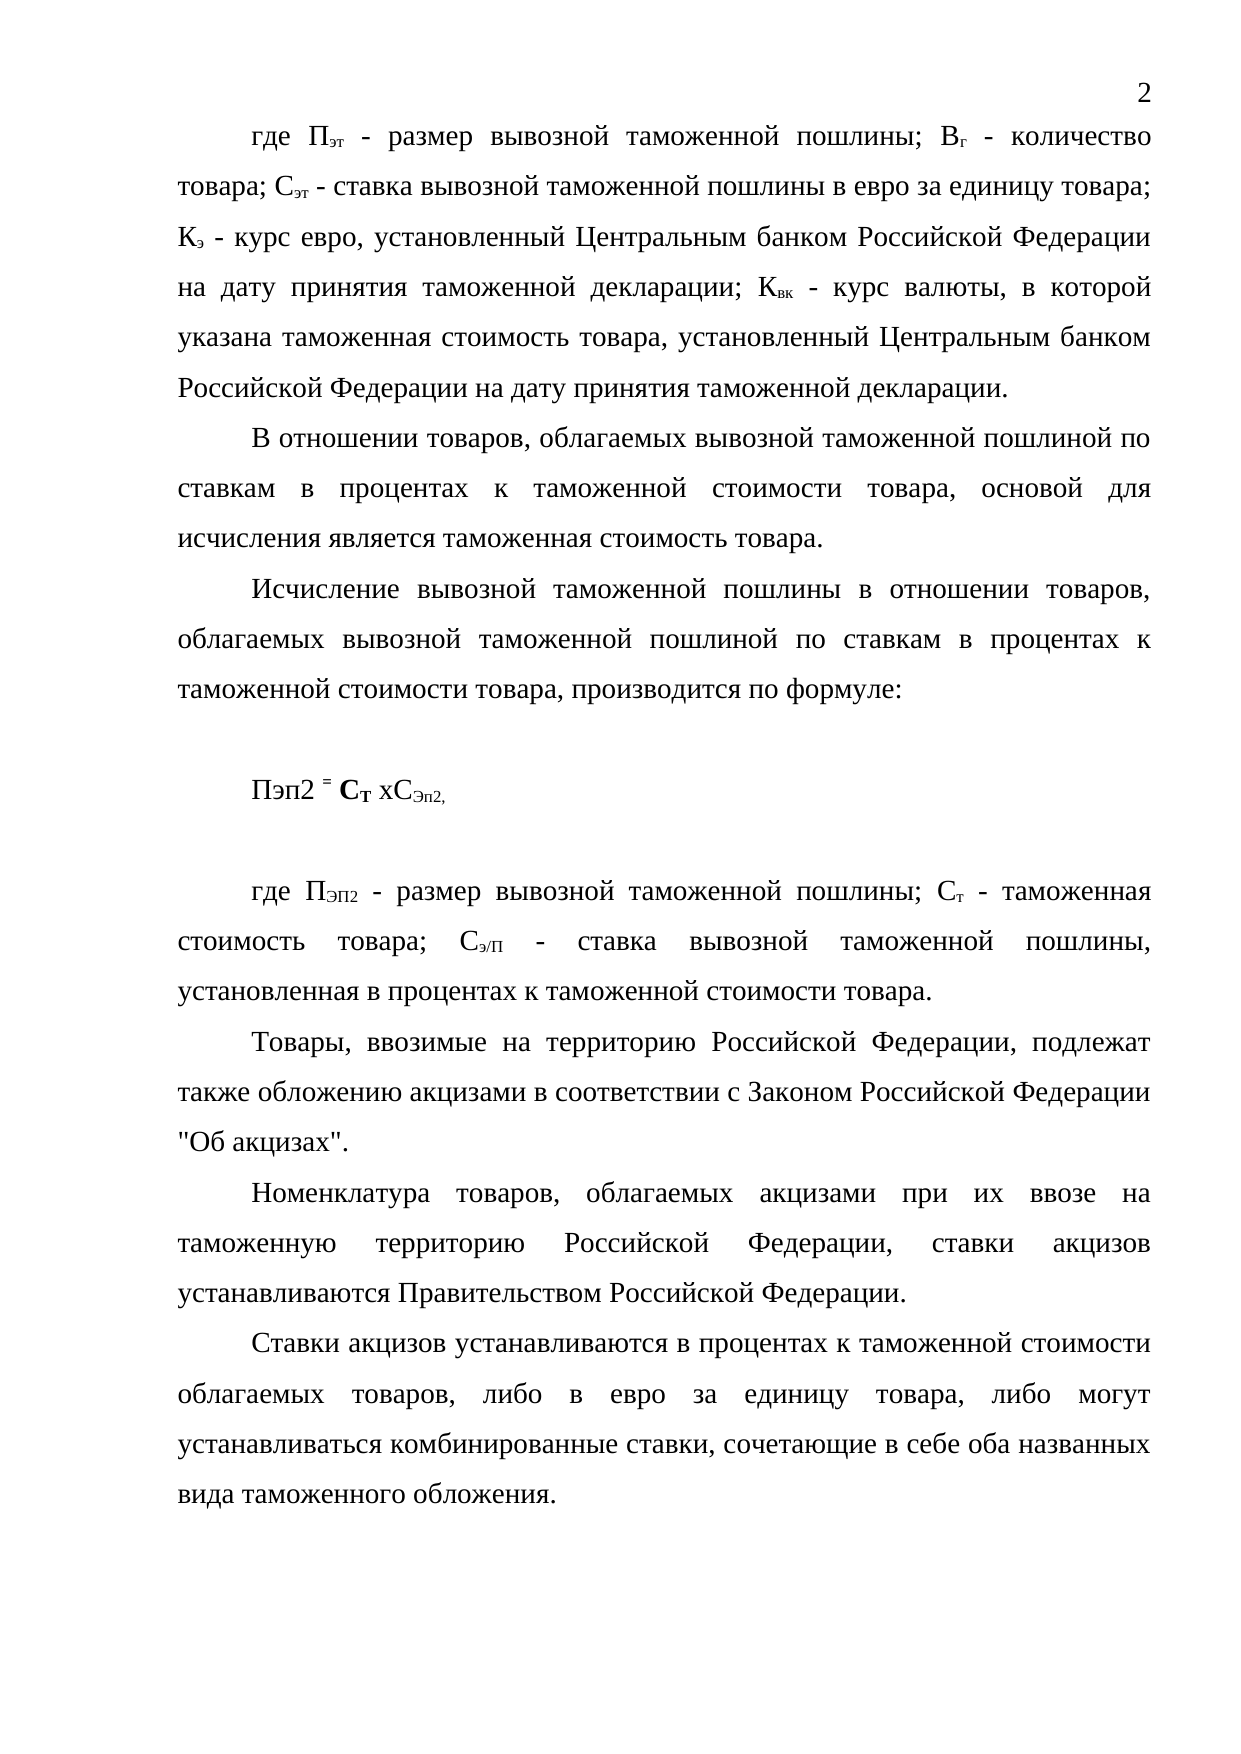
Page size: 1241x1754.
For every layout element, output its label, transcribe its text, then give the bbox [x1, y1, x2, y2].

text где ПЭП2 - размер вывозной таможенной пошлины; Ст - таможенная стоимость товара; Сэ/П - ставка вывозной таможенной пошлины, установленная в процентах к таможенной стоимости товара. [177, 873, 1152, 1007]
text Товары, ввозимые на территорию Российской Федерации, подлежат также обложению акцизами в соответствии с Законом Российской Федерации "Об акцизах". [177, 1024, 1152, 1158]
text где Пэт - размер вывозной таможенной пошлины; Вг - количество товара; Сэт - ставка вывозной таможенной пошлины в евро за единицу товара; Кэ - курс евро, установленный Центральным банком Российской Федерации на дату принятия таможенной декларации; Квк - курс валюты, в которой указана таможенная стоимость товара, установленный Центральным банком Российской Федерации на дату принятия таможенной декларации. [177, 118, 1152, 403]
text Исчисление вывозной таможенной пошлины в отношении товаров, облагаемых вывозной таможенной пошлиной по ставкам в процентах к таможенной стоимости товара, производится по формуле: [177, 571, 1152, 705]
text В отношении товаров, облагаемых вывозной таможенной пошлиной по ставкам в процентах к таможенной стоимости товара, основой для исчисления является таможенная стоимость товара. [177, 420, 1152, 554]
text Ставки акцизов устанавливаются в процентах к таможенной стоимости облагаемых товаров, либо в евро за единицу товара, либо могут устанавливаться комбинированные ставки, сочетающие в себе оба названных вида таможенного обложения. [177, 1326, 1152, 1510]
text Номенклатура товаров, облагаемых акцизами при их ввозе на таможенную территорию Российской Федерации, ставки акцизов устанавливаются Правительством Российской Федерации. [177, 1175, 1152, 1309]
text Пэп2 = СТ хСЭп2, [177, 772, 1152, 806]
